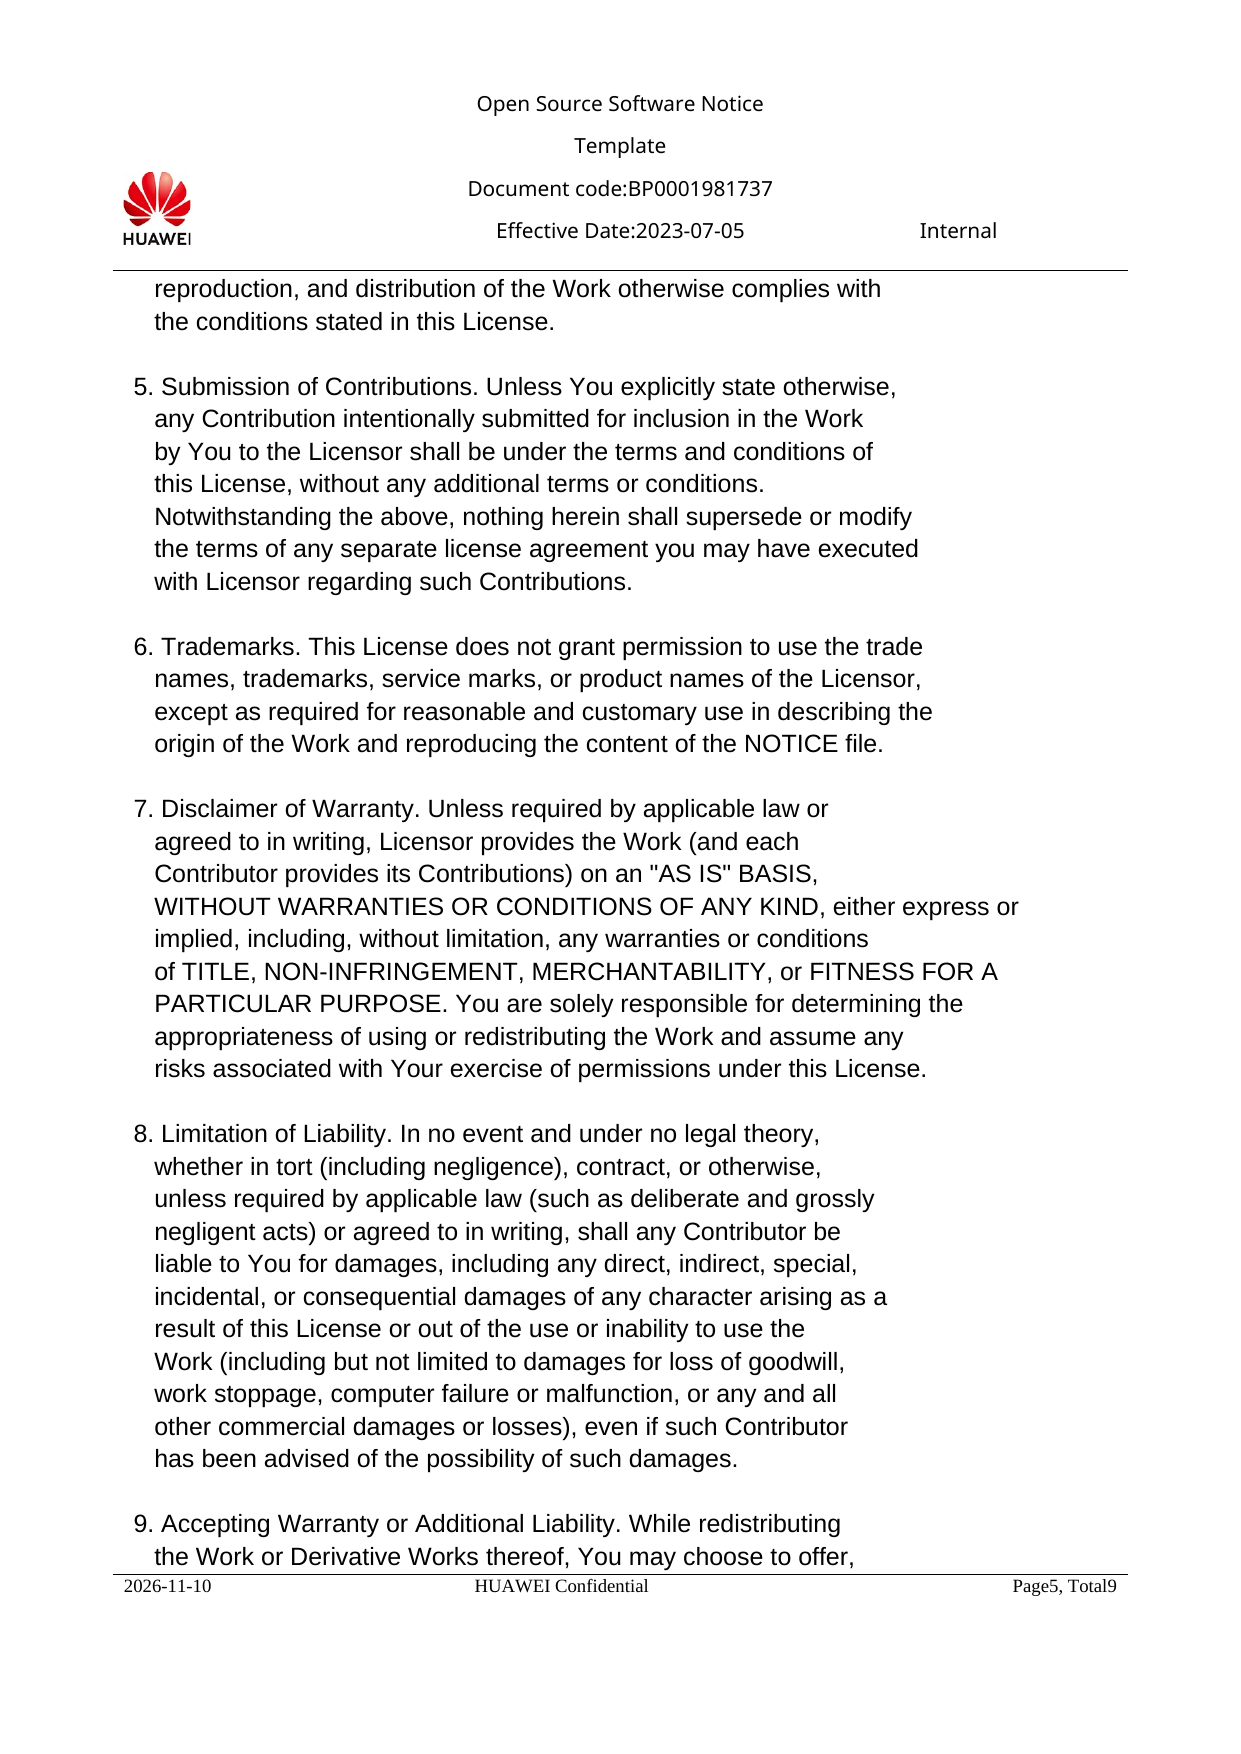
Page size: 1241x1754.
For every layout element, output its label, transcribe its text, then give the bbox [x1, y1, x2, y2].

text PARTICULAR PURPOSE. You are solely responsible for determining the [112, 987, 1128, 1020]
text any Contribution intentionally submitted for inclusion in the Work [112, 402, 1128, 435]
text Contributor provides its Contributions) on an "AS IS" BASIS, [112, 857, 1128, 890]
text the conditions stated in this License. [112, 305, 1128, 337]
text Notwithstanding the above, nothing herein shall supersede or modify [112, 500, 1128, 532]
text appropriateness of using or redistributing the Work and assume any [112, 1020, 1128, 1052]
text Work (including but not limited to damages for loss of goodwill, [112, 1345, 1128, 1377]
text risks associated with Your exercise of permissions under this License. [112, 1052, 1128, 1085]
text 8. Limitation of Liability. In no event and under no legal theory, [112, 1117, 1128, 1150]
text origin of the Work and reproducing the content of the NOTICE file. [112, 727, 1128, 760]
text other commercial damages or losses), even if such Contributor [112, 1410, 1128, 1442]
text implied, including, without limitation, any warranties or conditions [112, 922, 1128, 955]
text agreed to in writing, Licensor provides the Work (and each [112, 825, 1128, 857]
text unless required by applicable law (such as deliberate and grossly [112, 1182, 1128, 1215]
text has been advised of the possibility of such damages. [112, 1442, 1128, 1475]
text 9. Accepting Warranty or Additional Liability. While redistributing [112, 1507, 1128, 1540]
text negligent acts) or agreed to in writing, shall any Contributor be [112, 1215, 1128, 1247]
text 5. Submission of Contributions. Unless You explicitly state otherwise, [112, 370, 1128, 402]
text incidental, or consequential damages of any character arising as a [112, 1280, 1128, 1312]
text result of this License or out of the use or inability to use the [112, 1312, 1128, 1345]
text 7. Disclaimer of Warranty. Unless required by applicable law or [112, 792, 1128, 825]
text work stoppage, computer failure or malfunction, or any and all [112, 1377, 1128, 1410]
text names, trademarks, service marks, or product names of the Licensor, [112, 662, 1128, 695]
text whether in tort (including negligence), contract, or otherwise, [112, 1150, 1128, 1182]
text liable to You for damages, including any direct, indirect, special, [112, 1247, 1128, 1280]
text 6. Trademarks. This License does not grant permission to use the trade [112, 630, 1128, 662]
text except as required for reasonable and customary use in describing the [112, 695, 1128, 727]
text reproduction, and distribution of the Work otherwise complies with [112, 272, 1128, 305]
text of TITLE, NON-INFRINGEMENT, MERCHANTABILITY, or FITNESS FOR A [112, 955, 1128, 987]
picture [123, 172, 191, 245]
text the Work or Derivative Works thereof, You may choose to offer, [112, 1540, 1128, 1572]
text this License, without any additional terms or conditions. [112, 467, 1128, 500]
text by You to the Licensor shall be under the terms and conditions of [112, 435, 1128, 467]
text the terms of any separate license agreement you may have executed [112, 532, 1128, 565]
text with Licensor regarding such Contributions. [112, 565, 1128, 597]
text WITHOUT WARRANTIES OR CONDITIONS OF ANY KIND, either express or [112, 890, 1128, 922]
